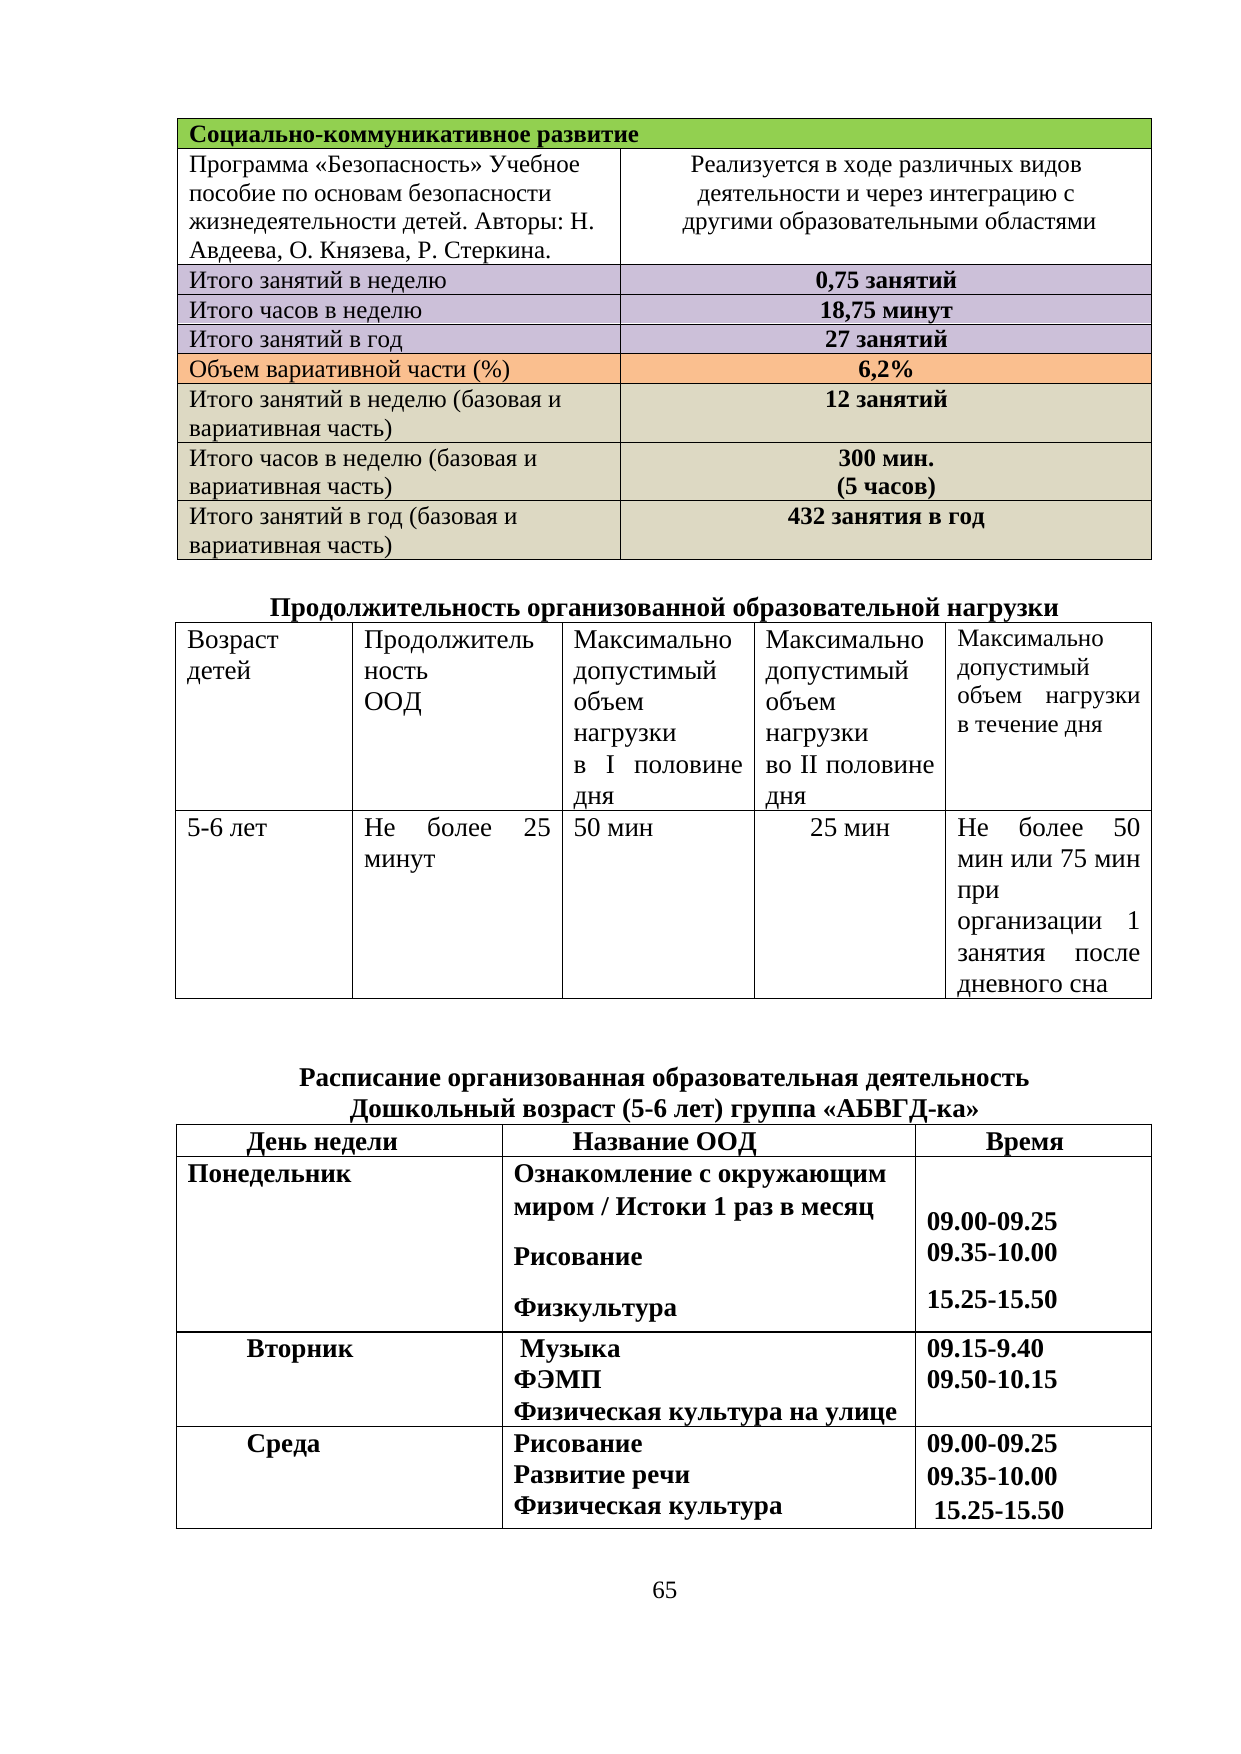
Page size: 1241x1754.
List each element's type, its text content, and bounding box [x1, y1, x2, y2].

table_cell Среда [177, 1427, 502, 1527]
table_cell 09.00-09.25 09.35-10.00 15.25-15.50 [916, 1157, 1151, 1331]
table_cell 18,75 минут [621, 295, 1151, 323]
table_cell Объем вариативной части (%) [178, 354, 620, 383]
table_cell 50 мин [563, 811, 754, 998]
table_header Максимально допустимый объем нагрузки во II половине дня [755, 623, 945, 810]
table_cell Реализуется в ходе различных видов деятельности и через интеграцию с другими образовательными областями [621, 149, 1151, 264]
text Дошкольный возраст (5-6 лет) группа «АБВГД-ка» [177, 1092, 1152, 1123]
table_header Максимально допустимый объем нагрузки в течение дня [946, 623, 1151, 810]
table_cell 300 мин. (5 часов) [621, 443, 1151, 500]
table_cell Итого занятий в год [178, 325, 620, 353]
table_cell Вторник [177, 1333, 502, 1426]
table_cell Не более 25 минут [353, 811, 562, 998]
table_header Максимально допустимый объем нагрузки в I половине дня [563, 623, 754, 810]
text Расписание организованная образовательная деятельность [177, 1061, 1152, 1092]
table_cell 09.15-9.40 09.50-10.15 [916, 1333, 1151, 1426]
table_cell 432 занятия в год [621, 501, 1151, 559]
table_header Возраст детей [176, 623, 352, 810]
table_cell Рисование Развитие речи Физическая культура [503, 1427, 915, 1527]
table_header Время [916, 1125, 1151, 1156]
table_cell 12 занятий [621, 384, 1151, 442]
table_cell 5-6 лет [176, 811, 352, 998]
table_cell Итого занятий в неделю (базовая и вариативная часть) [178, 384, 620, 442]
table_cell Социально-коммуникативное развитие [178, 119, 1151, 148]
table_cell Итого занятий в год (базовая и вариативная часть) [178, 501, 620, 559]
table_cell 6,2% [621, 354, 1151, 383]
table_cell 09.00-09.25 09.35-10.00 15.25-15.50 [916, 1427, 1151, 1527]
table_cell Итого часов в неделю [178, 295, 620, 323]
table_header Название ООД [503, 1125, 915, 1156]
table_cell Музыка ФЭМП Физическая культура на улице [503, 1333, 915, 1426]
table_cell 0,75 занятий [621, 265, 1151, 294]
table_cell Не более 50 мин или 75 мин при организации 1 занятия после дневного сна [946, 811, 1151, 998]
table_header День недели [177, 1125, 502, 1156]
table_cell Программа «Безопасность» Учебное пособие по основам безопасности жизнедеятельности детей. Авторы: Н. Авдеева, О. Князева, Р. Стеркина. [178, 149, 620, 264]
table_header Продолжитель ность ООД [353, 623, 562, 810]
table_cell Итого часов в неделю (базовая и вариативная часть) [178, 443, 620, 500]
table_cell 25 мин [755, 811, 945, 998]
table_cell 27 занятий [621, 325, 1151, 353]
table_cell Итого занятий в неделю [178, 265, 620, 294]
text Продолжительность организованной образовательной нагрузки [177, 591, 1152, 622]
table_cell Ознакомление с окружающим миром / Истоки 1 раз в месяц Рисование Физкультура [503, 1157, 915, 1331]
table_cell Понедельник [177, 1157, 502, 1331]
